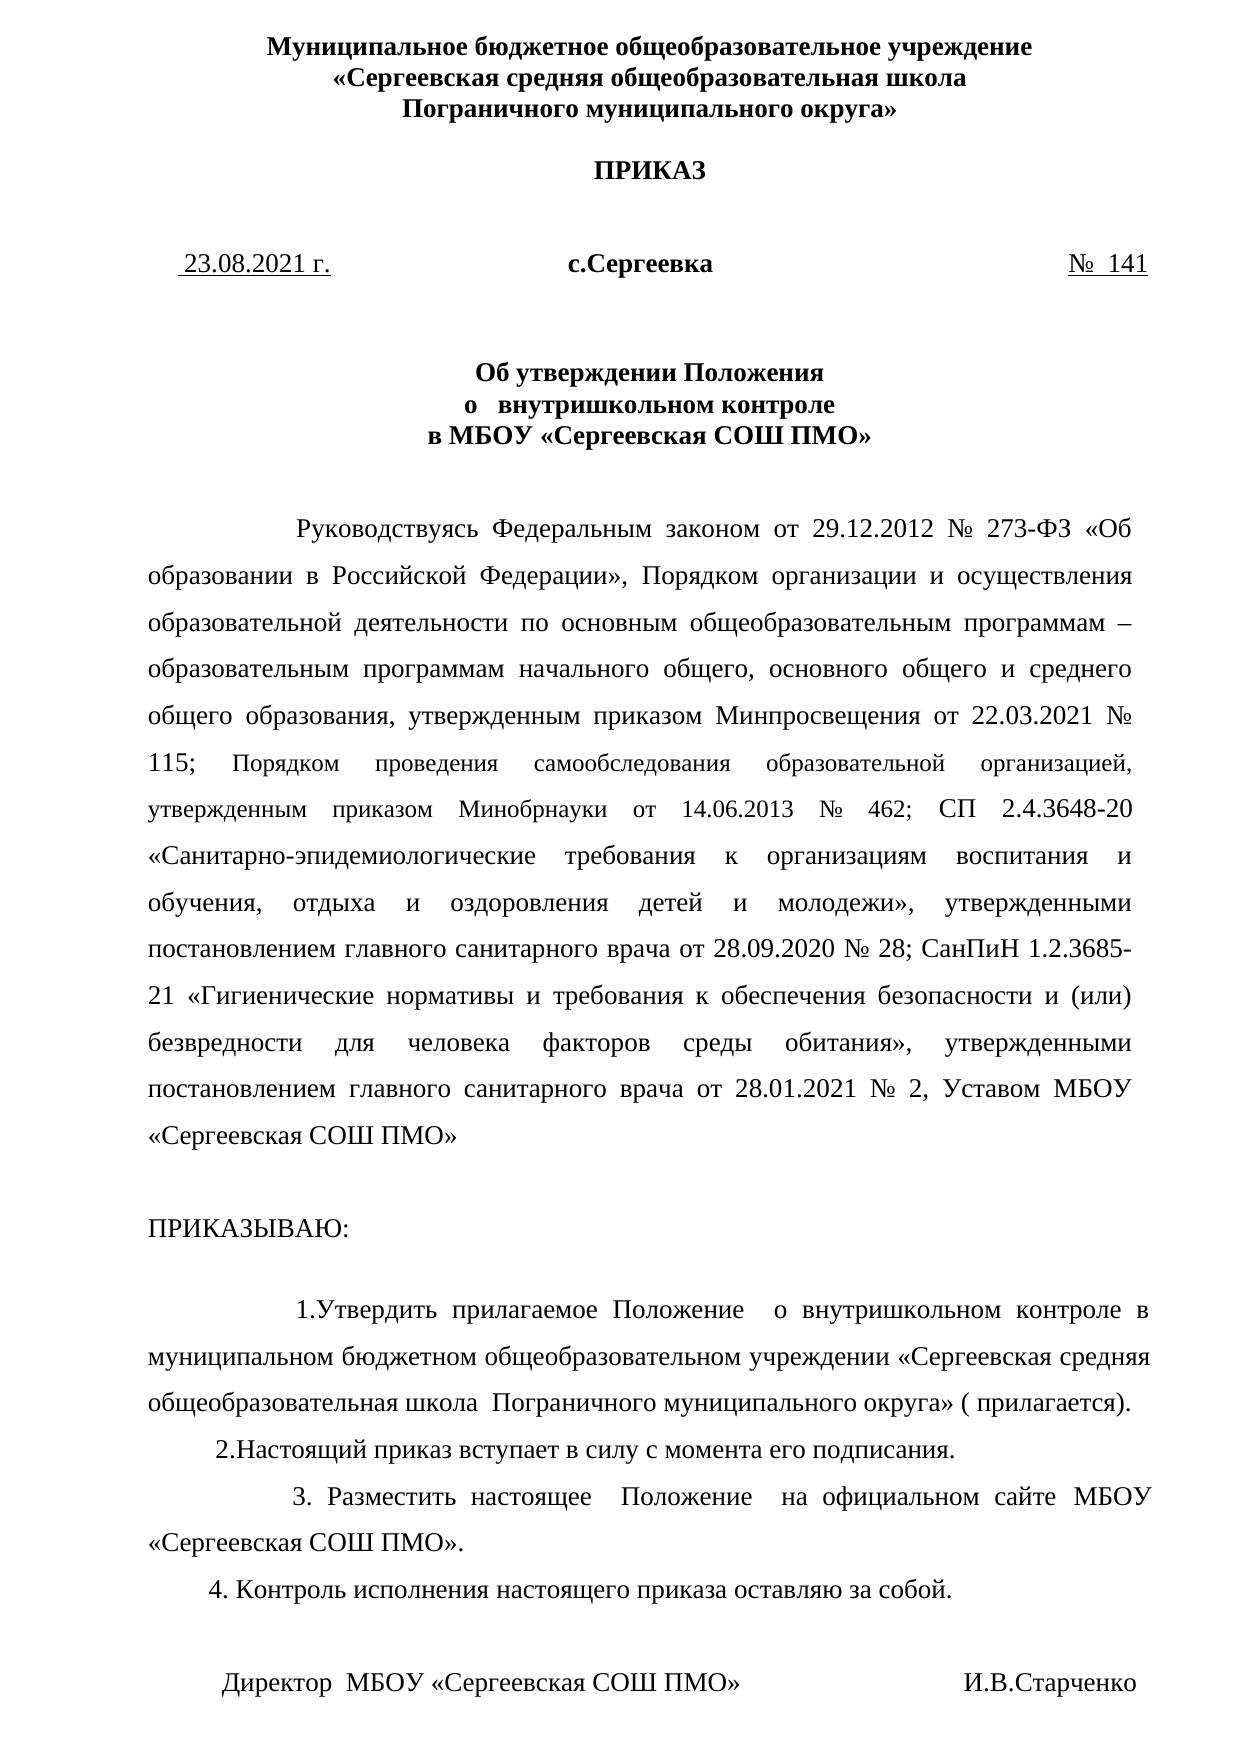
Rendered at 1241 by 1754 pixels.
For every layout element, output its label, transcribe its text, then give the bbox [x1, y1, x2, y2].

text Муниципальное бюджетное общеобразовательное учреждение [148, 29, 1152, 61]
text Директор МБОУ «Сергеевская СОШ ПМО» И.В.Старченко [148, 1666, 1152, 1697]
text Руководствуясь Федеральным законом от 29.12.2012 № 273-ФЗ «Об образовании в Российской Федерации», Порядком организации и осуществления образовательной деятельности по основным общеобразовательным программам – образовательным программам начального общего, основного общего и среднего общего образования, утвержденным приказом Минпросвещения от 22.03.2021 № 115; Порядком проведения самообследования образовательной организацией, утвержденным приказом Минобрнауки от 14.06.2013 № 462; СП 2.4.3648-20 «Санитарно-эпидемиологические требования к организациям воспитания и обучения, отдыха и оздоровления детей и молодежи», утвержденными постановлением главного санитарного врача от 28.09.2020 № 28; СанПиН 1.2.3685-21 «Гигиенические нормативы и требования к обеспечения безопасности и (или) безвредности для человека факторов среды обитания», утвержденными постановлением главного санитарного врача от 28.01.2021 № 2, Уставом МБОУ «Сергеевская СОШ ПМО» [148, 512, 1133, 1150]
text в МБОУ «Сергеевская СОШ ПМО» [148, 419, 1152, 450]
text Пограничного муниципального округа» [148, 92, 1152, 123]
text Об утверждении Положения [148, 357, 1152, 388]
text ПРИКАЗЫВАЮ: [148, 1212, 1152, 1243]
text «Сергеевская средняя общеобразовательная школа [148, 61, 1152, 92]
text 23.08.2021 г. с.Сергеевка № 141 [177, 248, 1152, 279]
text 4. Контроль исполнения настоящего приказа оставляю за собой. [148, 1573, 1152, 1604]
text 1.Утвердить прилагаемое Положение о внутришкольном контроле в муниципальном бюджетном общеобразовательном учреждении «Сергеевская средняя общеобразовательная школа Пограничного муниципального округа» ( прилагается). [148, 1293, 1152, 1417]
text 2.Настоящий приказ вступает в силу с момента его подписания. [148, 1433, 1152, 1464]
text 3. Разместить настоящее Положение на официальном сайте МБОУ «Сергеевская СОШ ПМО». [148, 1480, 1152, 1557]
text о внутришкольном контроле [148, 388, 1152, 419]
text ПРИКАЗ [148, 154, 1152, 185]
